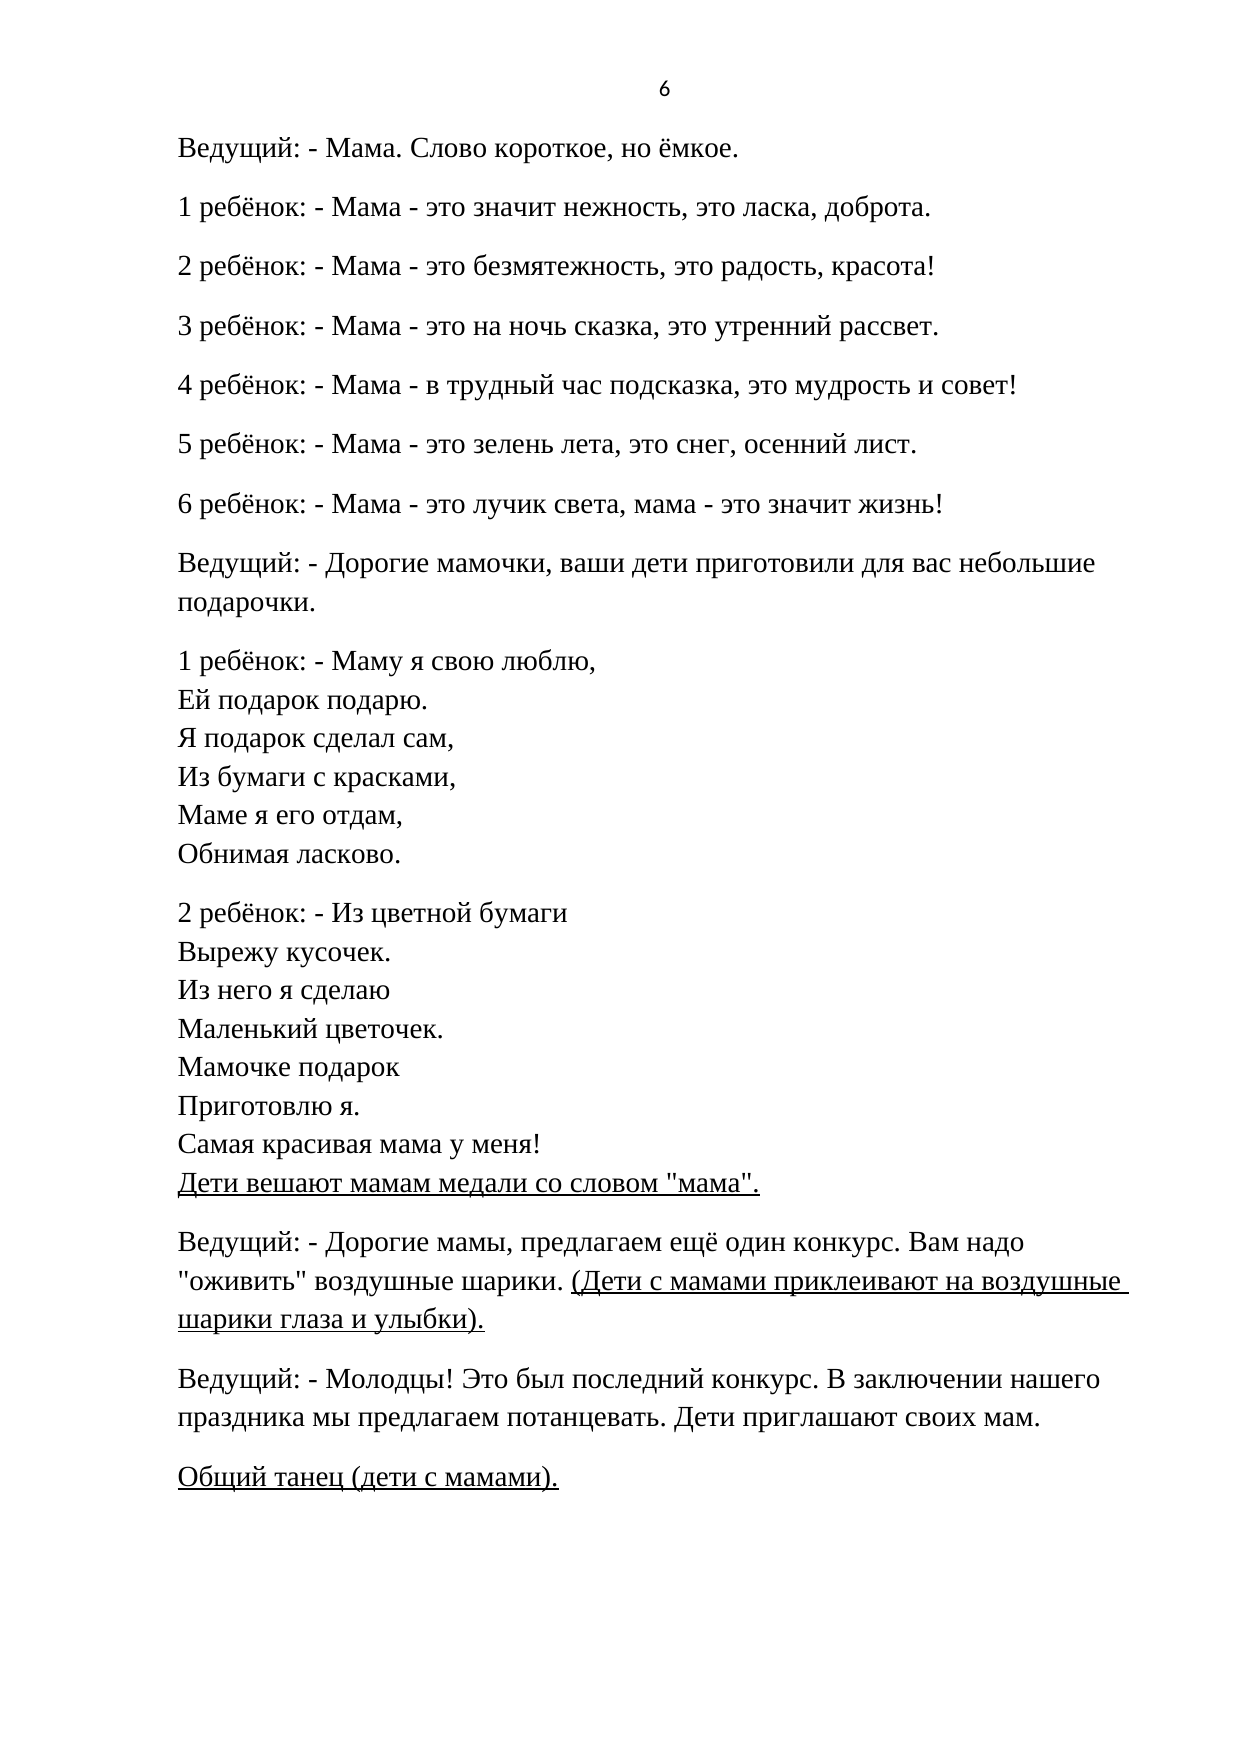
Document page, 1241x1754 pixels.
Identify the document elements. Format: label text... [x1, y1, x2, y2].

text 1 ребёнок: - Мама - это значит нежность, это ласка, доброта. [177, 189, 1152, 223]
text 2 ребёнок: - Мама - это безмятежность, это радость, красота! [177, 248, 1152, 282]
text 4 ребёнок: - Мама - в трудный час подсказка, это мудрость и совет! [177, 367, 1152, 401]
text 6 ребёнок: - Мама - это лучик света, мама - это значит жизнь! [177, 486, 1152, 519]
text Ведущий: - Дорогие мамы, предлагаем ещё один конкурс. Вам надо "оживить" воздушные шарики. (Дети с мамами приклеивают на воздушные шарики глаза и улыбки). [177, 1224, 1152, 1335]
text Ведущий: - Дорогие мамочки, ваши дети приготовили для вас небольшие подарочки. [177, 545, 1152, 617]
text 2 ребёнок: - Из цветной бумаги Вырежу кусочек. Из него я сделаю Маленький цветочек. Мамочке подарок Приготовлю я. Самая красивая мама у меня! Дети вешают мамам медали со словом "мама". [177, 895, 1152, 1199]
text 1 ребёнок: - Маму я свою люблю, Ей подарок подарю. Я подарок сделал сам, Из бумаги с красками, Маме я его отдам, Обнимая ласково. [177, 643, 1152, 869]
text 5 ребёнок: - Мама - это зелень лета, это снег, осенний лист. [177, 427, 1152, 460]
text 3 ребёнок: - Мама - это на ночь сказка, это утренний рассвет. [177, 308, 1152, 341]
text Ведущий: - Молодцы! Это был последний конкурс. В заключении нашего праздника мы предлагаем потанцевать. Дети приглашают своих мам. [177, 1361, 1152, 1433]
text Ведущий: - Мама. Слово короткое, но ёмкое. [177, 130, 1152, 163]
text Общий танец (дети с мамами). [177, 1459, 1152, 1492]
